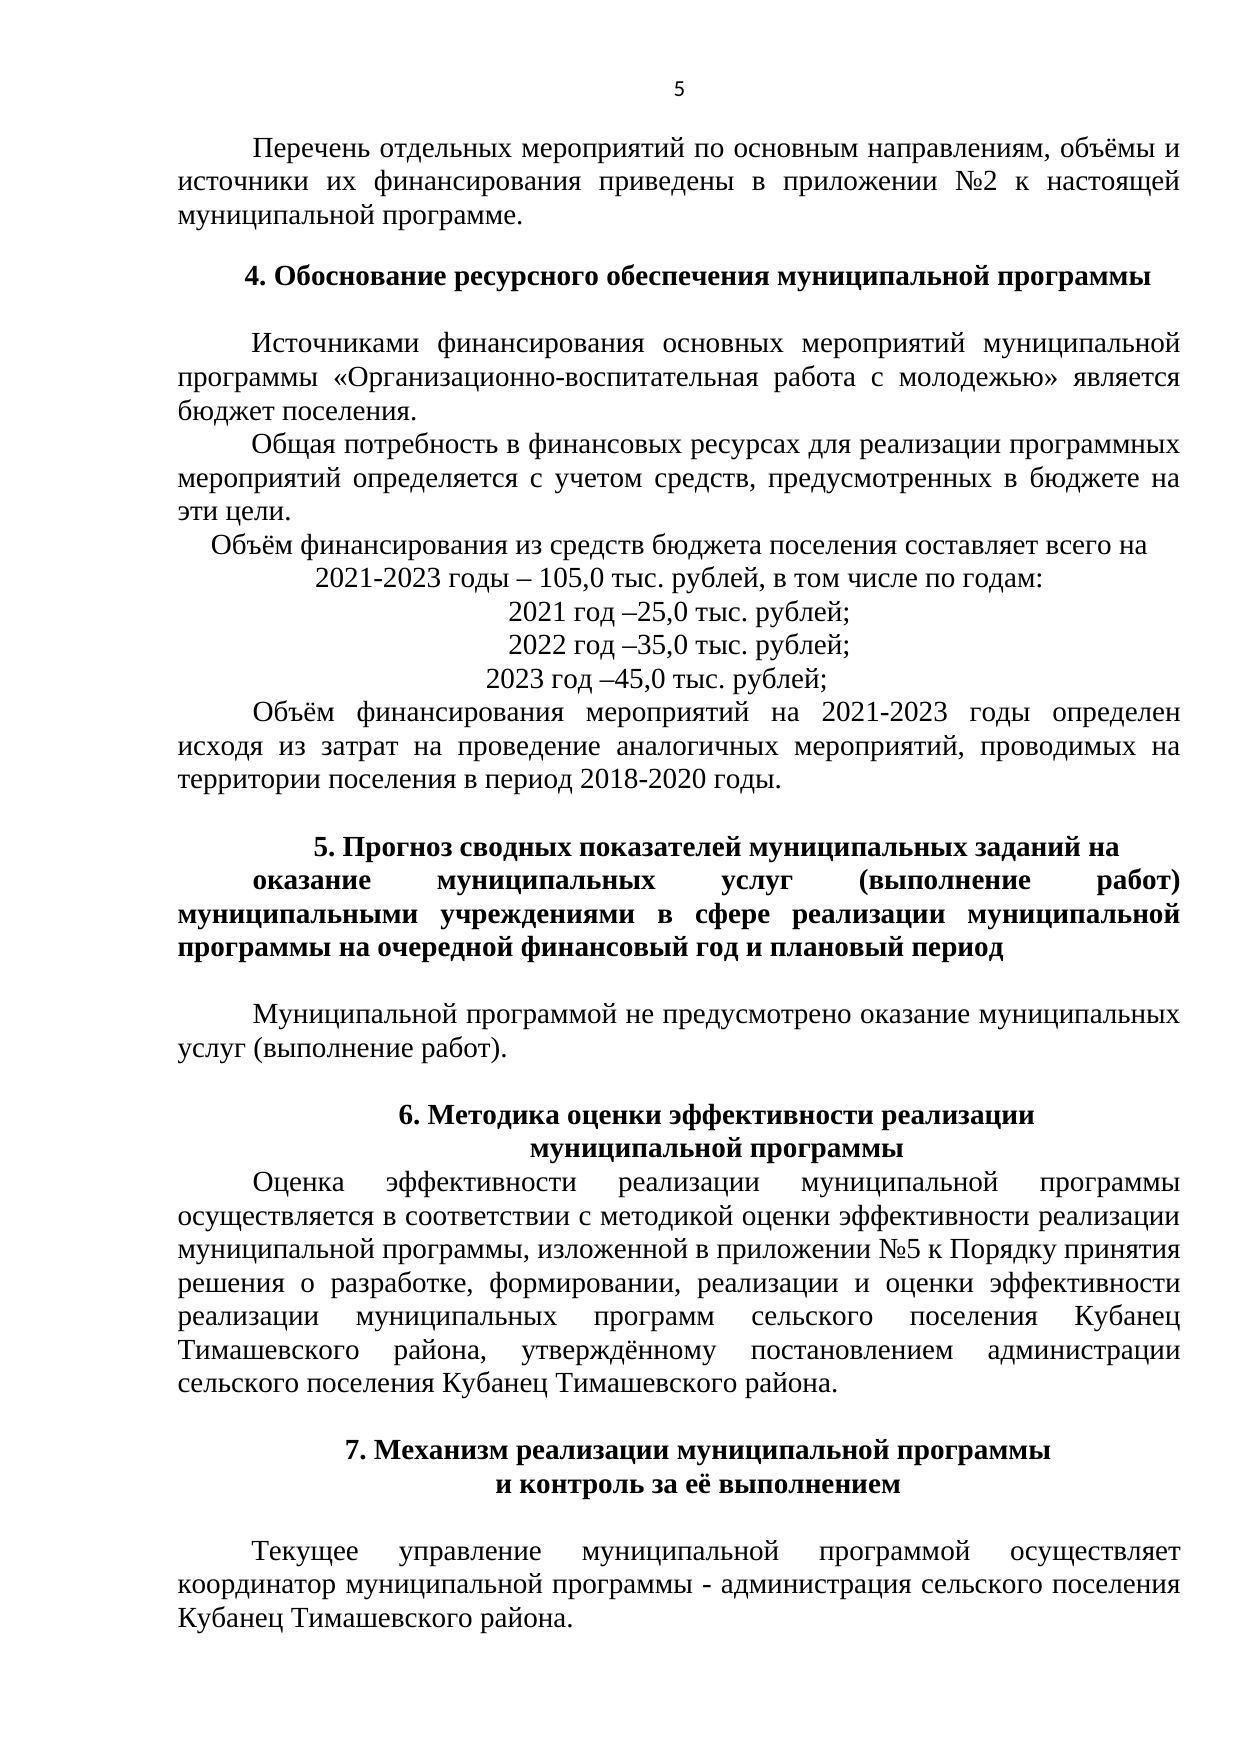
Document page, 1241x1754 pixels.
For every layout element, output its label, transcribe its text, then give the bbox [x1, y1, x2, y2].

text Общая потребность в финансовых ресурсах для реализации программных мероприятий определяется с учетом средств, предусмотренных в бюджете на эти цели. [177, 426, 1181, 527]
text Объём финансирования мероприятий на 2021-2023 годы определен исходя из затрат на проведение аналогичных мероприятий, проводимых на территории поселения в период 2018-2020 годы. [177, 694, 1181, 795]
text 2022 год –35,0 тыс. рублей; [177, 627, 1181, 661]
text Текущее управление муниципальной программой осуществляет координатор муниципальной программы - администрация сельского поселения Кубанец Тимашевского района. [177, 1533, 1181, 1634]
text 2021 год –25,0 тыс. рублей; [177, 594, 1181, 627]
text и контроль за её выполнением [215, 1466, 1181, 1499]
text 4. Обоснование ресурсного обеспечения муниципальной программы [215, 258, 1181, 292]
text Перечень отдельных мероприятий по основным направлениям, объёмы и источники их финансирования приведены в приложении №2 к настоящей муниципальной программе. [177, 130, 1181, 231]
text 7. Механизм реализации муниципальной программы [215, 1432, 1181, 1466]
text Муниципальной программой не предусмотрено оказание муниципальных услуг (выполнение работ). [177, 996, 1181, 1063]
text Источниками финансирования основных мероприятий муниципальной программы «Организационно-воспитательная работа с молодежью» является бюджет поселения. [177, 326, 1181, 426]
text Объём финансирования из средств бюджета поселения составляет всего на 2021-2023 годы – 105,0 тыс. рублей, в том числе по годам: [177, 527, 1181, 594]
text оказание муниципальных услуг (выполнение работ) муниципальными учреждениями в сфере реализации муниципальной программы на очередной финансовый год и плановый период [177, 862, 1181, 963]
text Оценка эффективности реализации муниципальной программы осуществляется в соответствии с методикой оценки эффективности реализации муниципальной программы, изложенной в приложении №5 к Порядку принятия решения о разработке, формировании, реализации и оценки эффективности реализации муниципальных программ сельского поселения Кубанец Тимашевского района, утверждённому постановлением администрации сельского поселения Кубанец Тимашевского района. [177, 1164, 1181, 1399]
text 6. Методика оценки эффективности реализации [177, 1097, 1181, 1131]
text 5. Прогноз сводных показателей муниципальных заданий на [177, 829, 1181, 862]
text муниципальной программы [177, 1131, 1181, 1164]
text 2023 год –45,0 тыс. рублей; [177, 661, 1181, 694]
